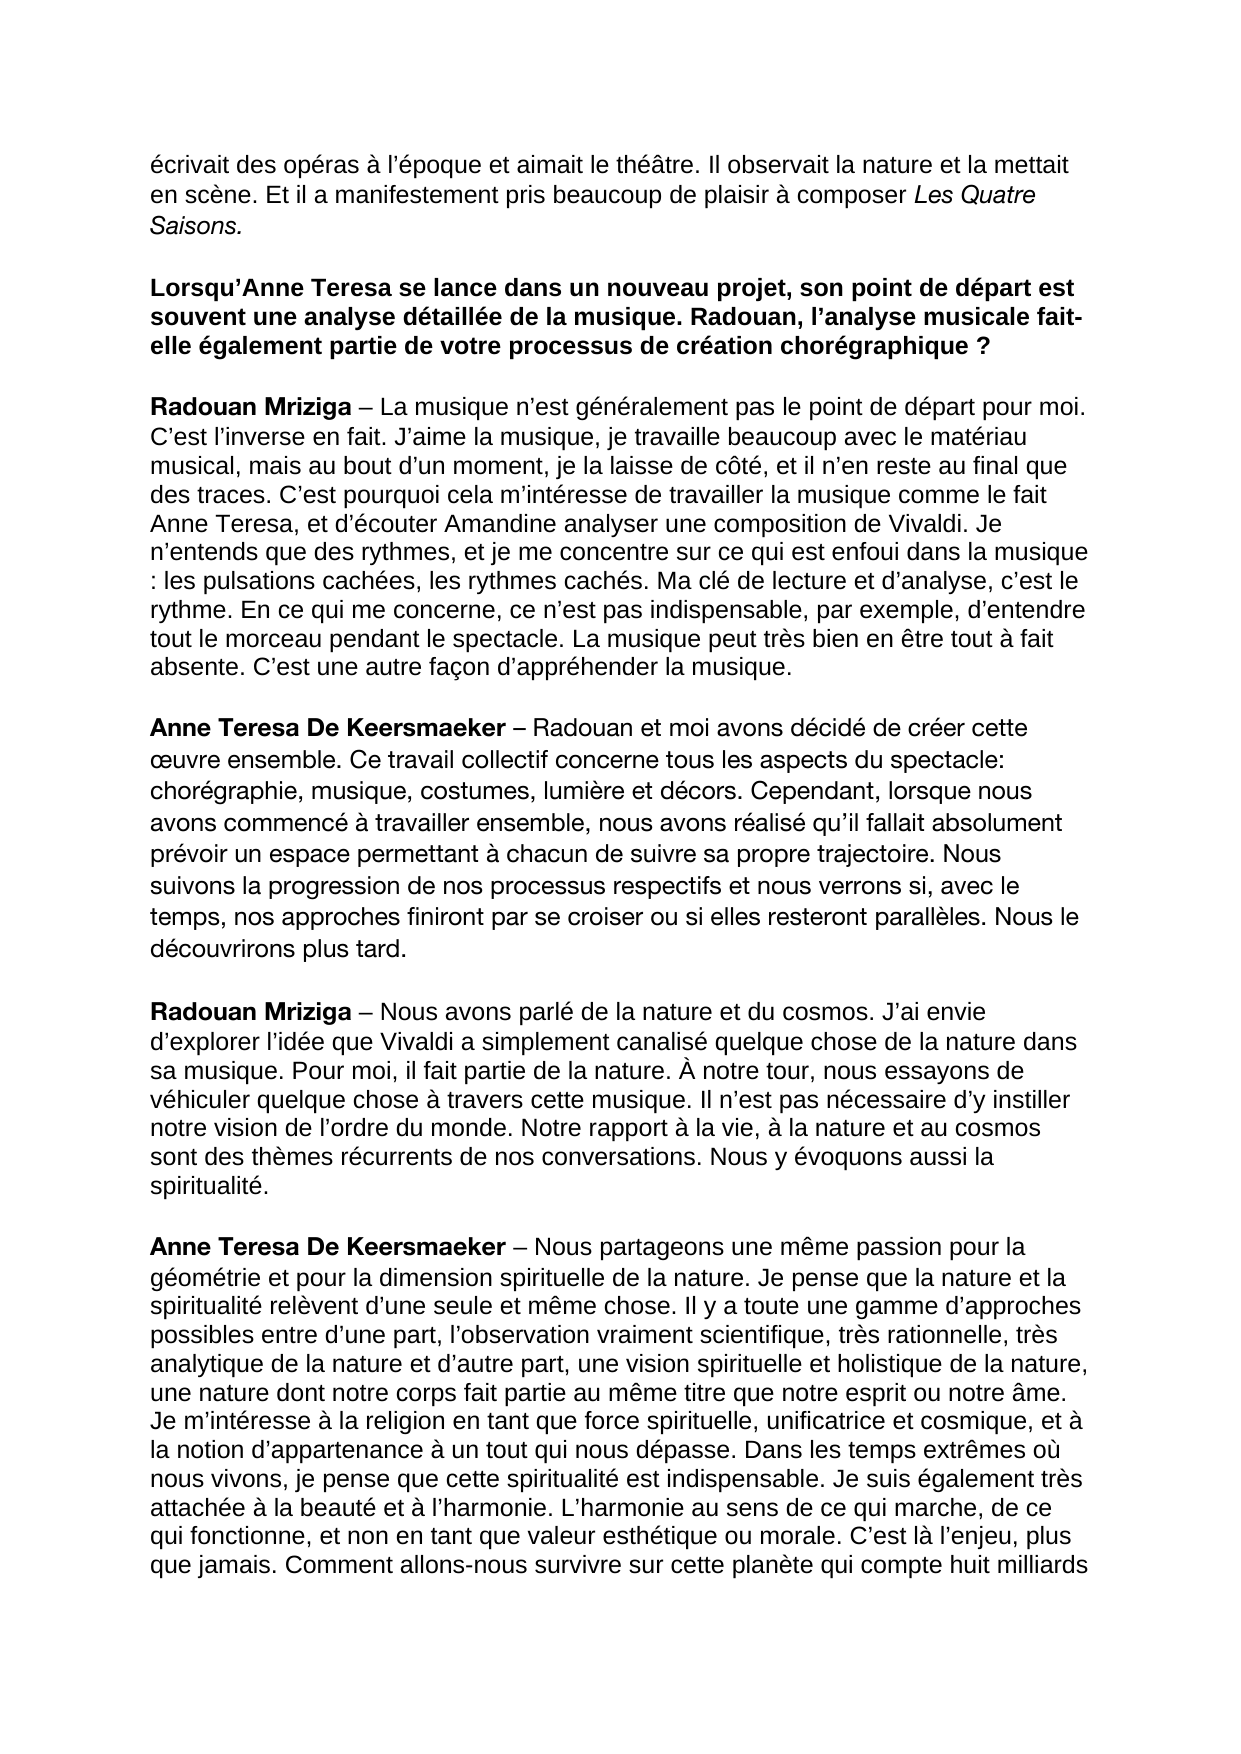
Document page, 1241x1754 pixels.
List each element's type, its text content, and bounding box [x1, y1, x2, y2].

text Radouan Mriziga [150, 391, 1090, 681]
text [150, 1231, 1090, 1579]
text Radouan Mriziga [150, 996, 1090, 1199]
text Anne Teresa De Keersmaeker – Radouan et moi avons décidé de créer cette œuvre ensemble. Ce travail collectif concerne tous les aspects du spectacle: chorégraphie, musique, costumes, lumière et décors. Cependant, lorsque nous avons commencé à travailler ensemble, nous avons réalisé qu’il fallait absolument prévoir un espace permettant à chacun de suivre sa propre trajectoire. Nous suivons la progression de nos processus respectifs et nous verrons si, avec le temps, nos approches finiront par se croiser ou si elles resteront parallèles. Nous le découvrirons plus tard. [150, 712, 1090, 964]
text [150, 150, 1090, 242]
